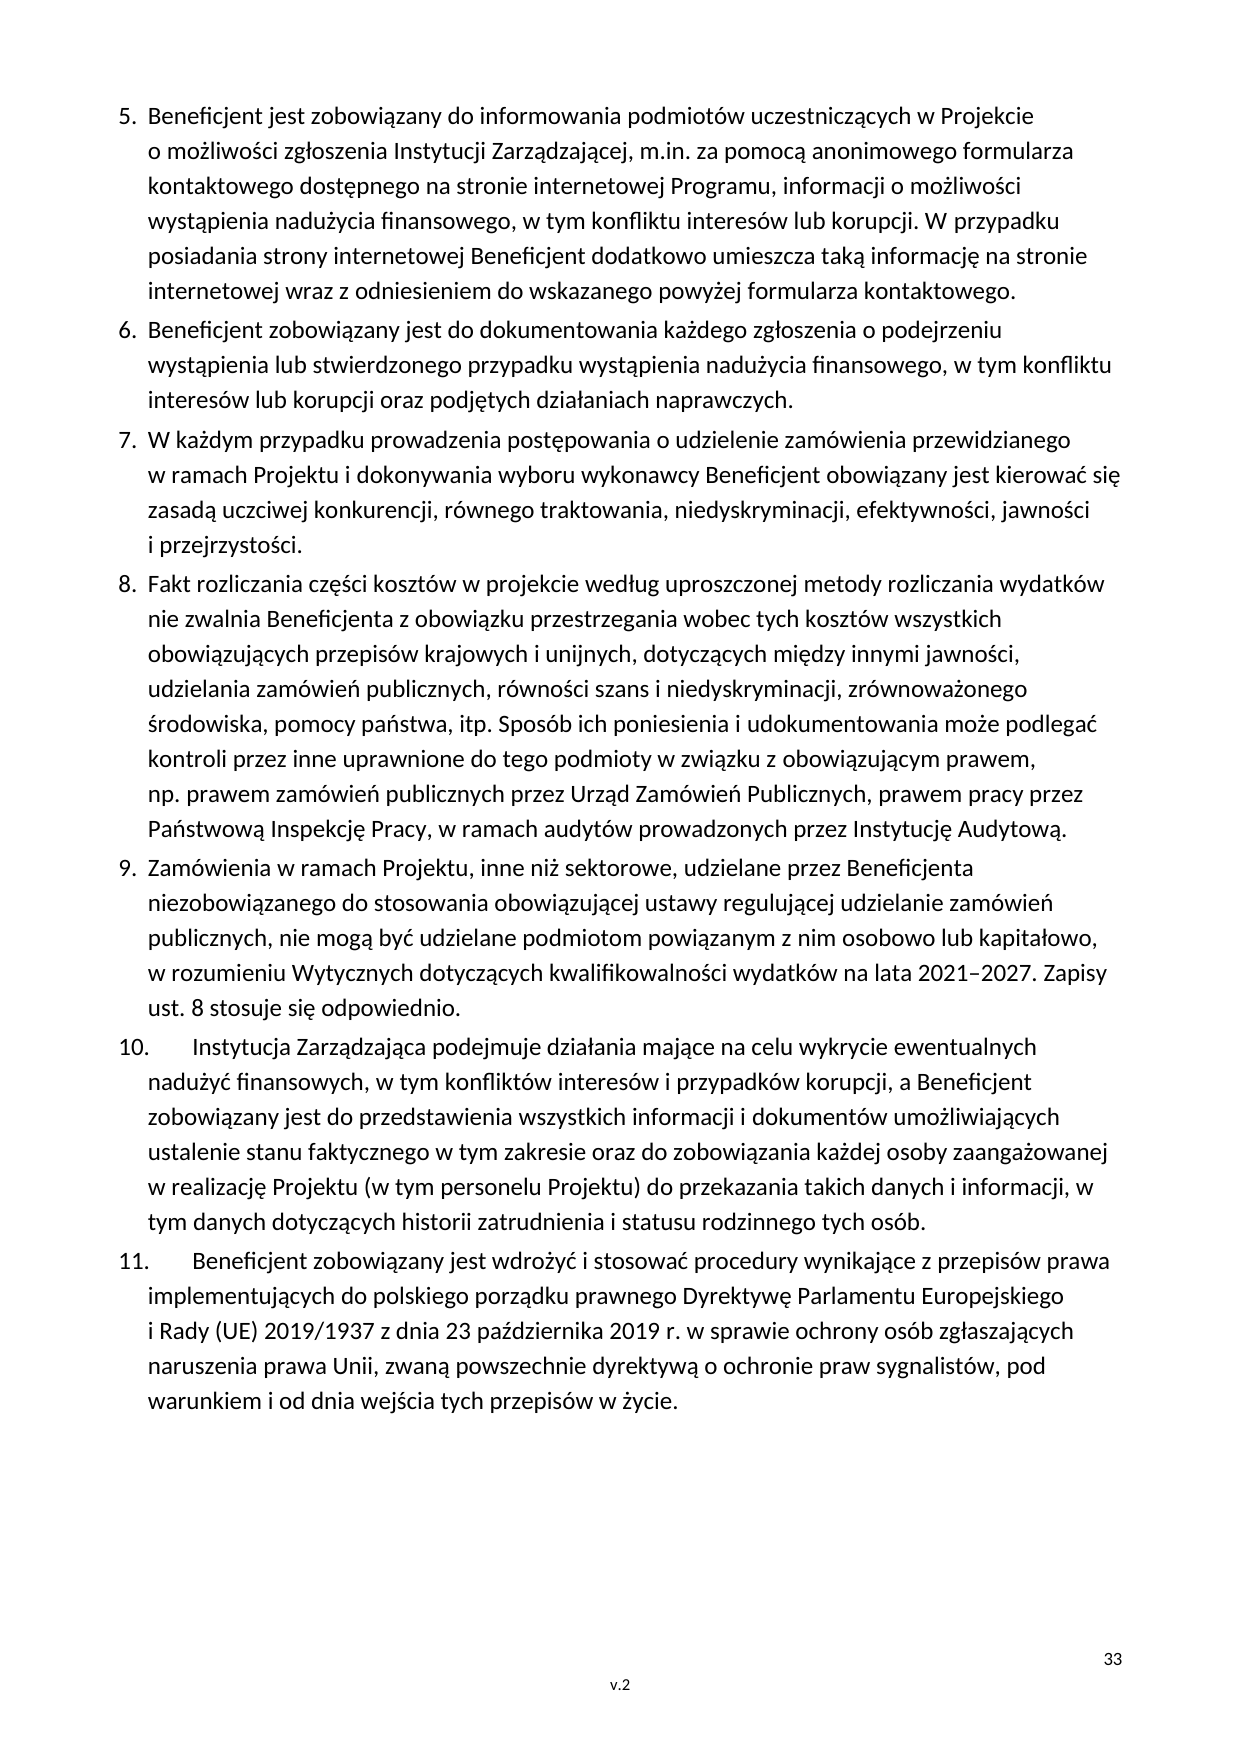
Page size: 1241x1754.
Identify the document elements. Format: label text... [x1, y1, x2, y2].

list Fakt rozliczania części kosztów w projekcie według uproszczonej metody rozliczania wydatków nie zwalnia Beneficjenta z obowiązku przestrzegania wobec tych kosztów wszystkich obowiązujących przepisów krajowych i unijnych, dotyczących między innymi jawności, udzielania zamówień publicznych, równości szans i niedyskryminacji, zrównoważonego środowiska, pomocy państwa, itp. Sposób ich poniesienia i udokumentowania może podlegać kontroli przez inne uprawnione do tego podmioty w związku z obowiązującym prawem, np. prawem zamówień publicznych przez Urząd Zamówień Publicznych, prawem pracy przez Państwową Inspekcję Pracy, w ramach audytów prowadzonych przez Instytucję Audytową. [118, 568, 1122, 843]
list Beneficjent zobowiązany jest do dokumentowania każdego zgłoszenia o podejrzeniu wystąpienia lub stwierdzonego przypadku wystąpienia nadużycia finansowego, w tym konfliktu interesów lub korupcji oraz podjętych działaniach naprawczych. [118, 314, 1122, 415]
list Beneficjent jest zobowiązany do informowania podmiotów uczestniczących w Projekcie o możliwości zgłoszenia Instytucji Zarządzającej, m.in. za pomocą anonimowego formularza kontaktowego dostępnego na stronie internetowej Programu, informacji o możliwości wystąpienia nadużycia finansowego, w tym konfliktu interesów lub korupcji. W przypadku posiadania strony internetowej Beneficjent dodatkowo umieszcza taką informację na stronie internetowej wraz z odniesieniem do wskazanego powyżej formularza kontaktowego. [118, 100, 1122, 306]
list Beneficjent zobowiązany jest wdrożyć i stosować procedury wynikające z przepisów prawa implementujących do polskiego porządku prawnego Dyrektywę Parlamentu Europejskiego i Rady (UE) 2019/1937 z dnia 23 października 2019 r. w sprawie ochrony osób zgłaszających naruszenia prawa Unii, zwaną powszechnie dyrektywą o ochronie praw sygnalistów, pod warunkiem i od dnia wejścia tych przepisów w życie. [118, 1245, 1122, 1416]
list Instytucja Zarządzająca podejmuje działania mające na celu wykrycie ewentualnych nadużyć finansowych, w tym konfliktów interesów i przypadków korupcji, a Beneficjent zobowiązany jest do przedstawienia wszystkich informacji i dokumentów umożliwiających ustalenie stanu faktycznego w tym zakresie oraz do zobowiązania każdej osoby zaangażowanej w realizację Projektu (w tym personelu Projektu) do przekazania takich danych i informacji, w tym danych dotyczących historii zatrudnienia i statusu rodzinnego tych osób. [118, 1031, 1122, 1237]
list Zamówienia w ramach Projektu, inne niż sektorowe, udzielane przez Beneficjenta niezobowiązanego do stosowania obowiązującej ustawy regulującej udzielanie zamówień publicznych, nie mogą być udzielane podmiotom powiązanym z nim osobowo lub kapitałowo, w rozumieniu Wytycznych dotyczących kwalifikowalności wydatków na lata 2021–2027. Zapisy ust. 8 stosuje się odpowiednio. [118, 852, 1122, 1023]
list W każdym przypadku prowadzenia postępowania o udzielenie zamówienia przewidzianego w ramach Projektu i dokonywania wyboru wykonawcy Beneficjent obowiązany jest kierować się zasadą uczciwej konkurencji, równego traktowania, niedyskryminacji, efektywności, jawności i przejrzystości. [118, 424, 1122, 559]
